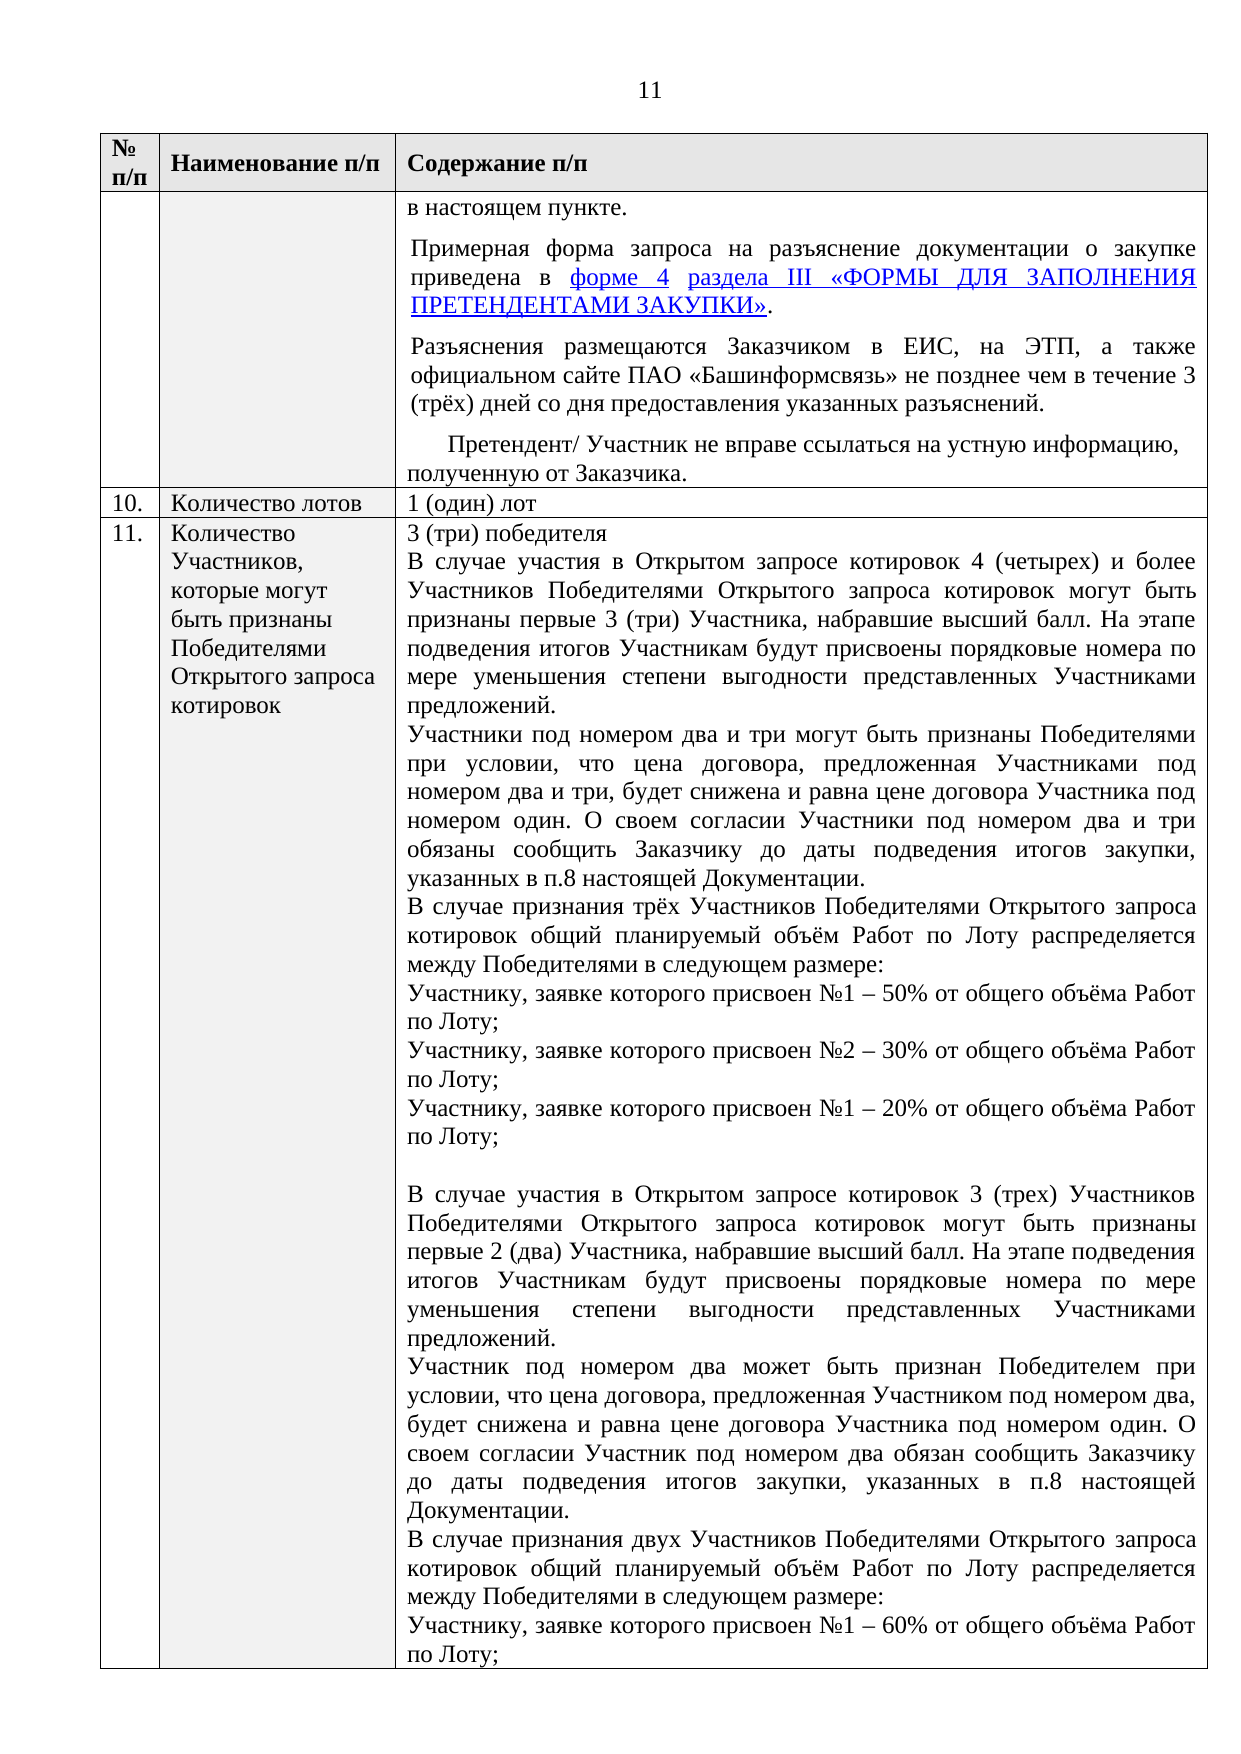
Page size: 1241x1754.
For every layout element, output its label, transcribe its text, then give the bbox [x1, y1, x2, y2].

table_header № п/п [101, 134, 159, 191]
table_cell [160, 518, 395, 1668]
table_cell [101, 192, 159, 487]
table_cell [160, 192, 395, 487]
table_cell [396, 518, 1207, 1668]
table_header Наименование п/п [160, 134, 395, 191]
table_header Содержание п/п [396, 134, 1207, 191]
table_cell [101, 518, 159, 1668]
table_cell Количество лотов [160, 488, 395, 517]
table_cell 1 (один) лот [396, 488, 1207, 517]
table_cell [396, 192, 1207, 487]
table_cell [101, 488, 159, 517]
